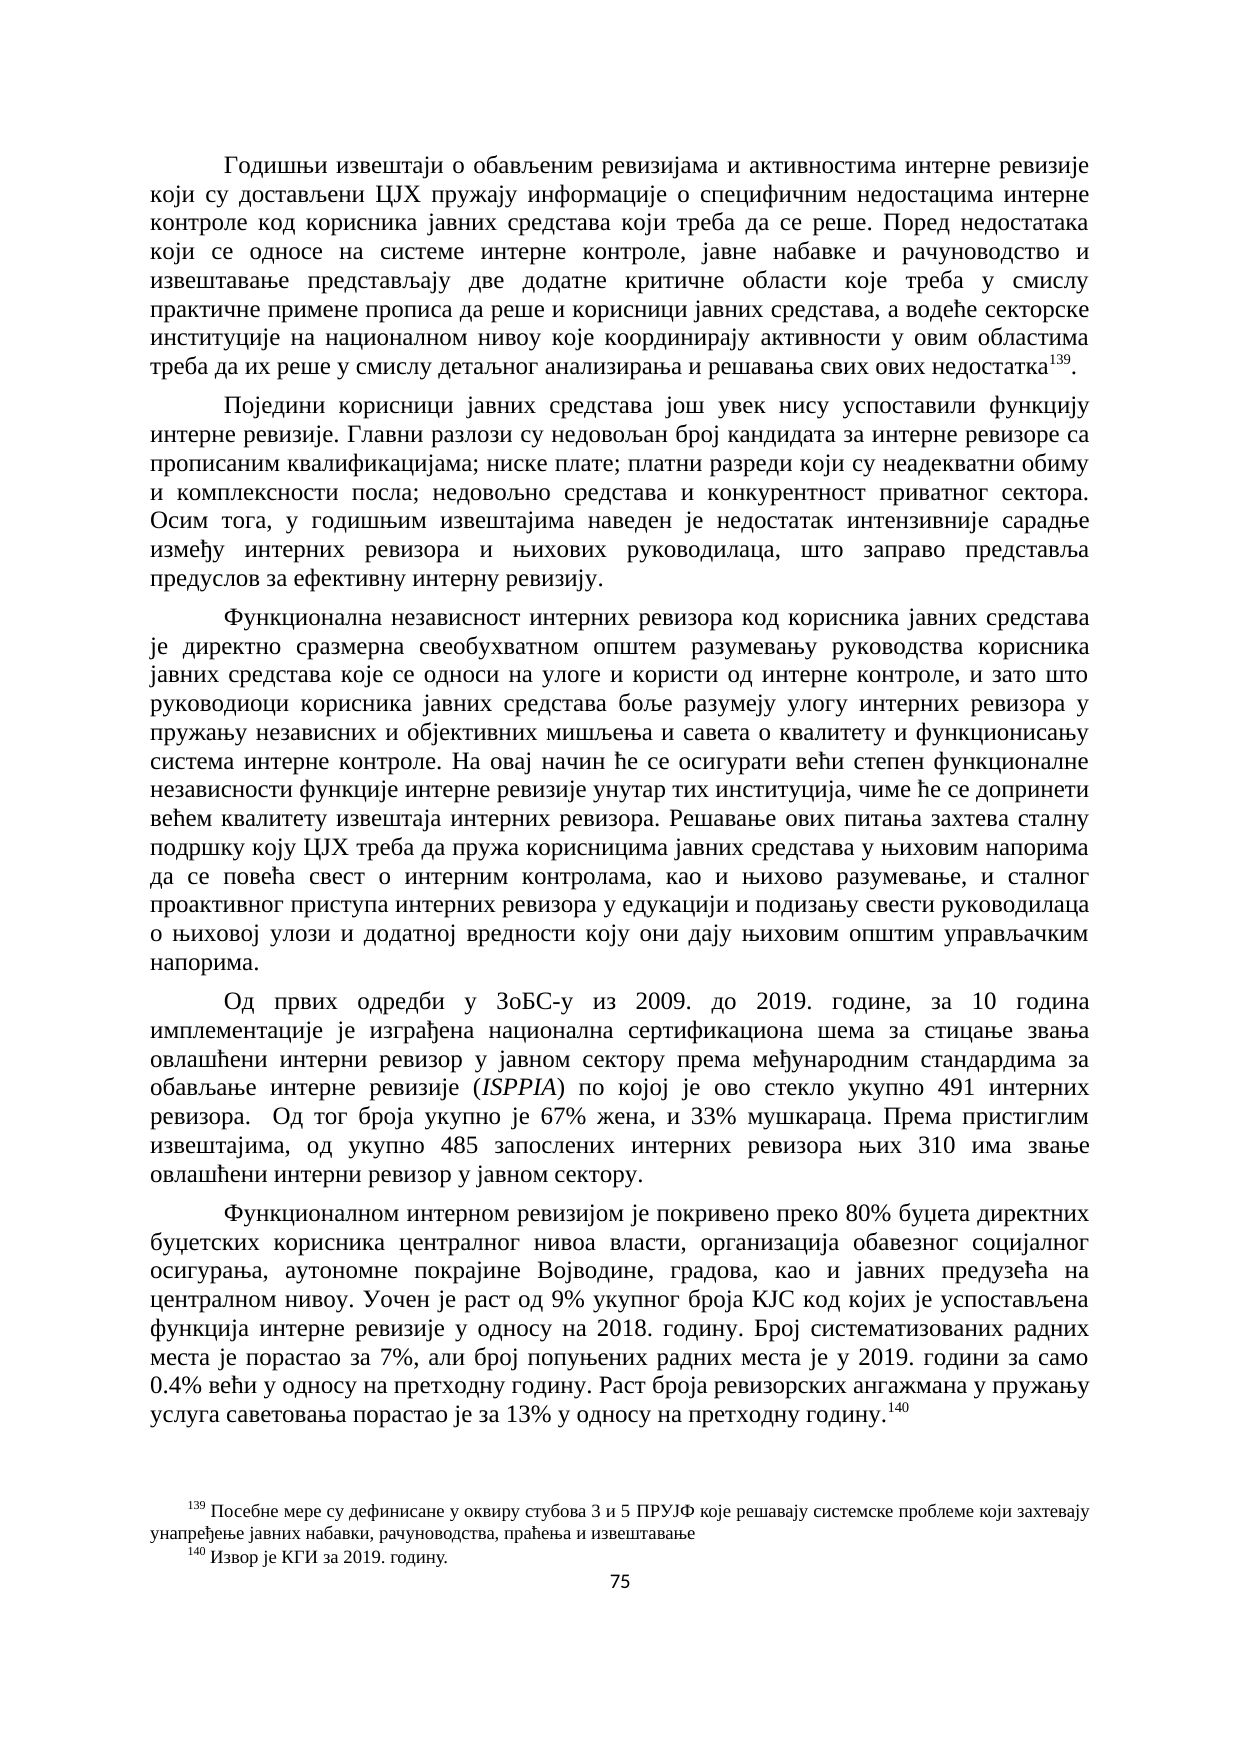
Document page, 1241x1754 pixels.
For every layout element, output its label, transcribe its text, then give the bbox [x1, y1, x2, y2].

text Поједини корисници јавних средстава још увек нису успоставили функцију интерне ревизије. Главни разлози су недовољан број кандидата за интерне ревизоре са прописаним квалификацијама; ниске плате; платни разреди који су неадекватни обиму и комплексности посла; недовољно средстава и конкурентност приватног сектора. Осим тога, у годишњим извештајима наведен је недостатак интензивније сарадње између интерних ревизора и њихових руководилаца, што заправо представља предуслов за ефективну интерну ревизију. [150, 390, 1090, 592]
text Годишњи извештаји о обављеним ревизијама и активностима интерне ревизије који су достављени ЦЈХ пружају информације о специфичним недостацима интерне контроле код корисника јавних средстава који треба да се реше. Поред недостатака који се односе на системе интерне контроле, јавне набавке и рачуноводство и извештавање представљају две додатне критичне области које треба у смислу практичне примене прописа да реше и корисници јавних средстава, а водеће секторске институције на националном нивоу које координирају активности у овим областима треба да их реше у смислу детаљног анализирања и решавања свих ових недостатка. [150, 150, 1090, 380]
text Функционална независност интерних ревизора код корисника јавних средстава је директно сразмерна свеобухватном општем разумевању руководства корисника јавних средстава које се односи на улоге и користи од интерне контроле, и зато што руководиоци корисника јавних средстава боље разумеју улогу интерних ревизора у пружању независних и објективних мишљења и савета о квалитету и функционисању система интерне контроле. На овај начин ће се осигурати већи степен функционалне независности функције интерне ревизије унутар тих институција, чиме ће се допринети већем квалитету извештаја интерних ревизора. Решавање ових питања захтева сталну подршку коју ЦЈХ треба да пружа корисницима јавних средстава у њиховим напорима да се повећа свест о интерним контролама, као и њихово разумевање, и сталног проактивног приступа интерних ревизора у едукацији и подизању свести руководилаца о њиховој улози и додатној вредности коју они дају њиховим општим управљачким напорима. [150, 602, 1090, 976]
text Функционалном интерном ревизијом је покривено преко 80% буџета директних буџетских корисника централног нивоа власти, организација обавезног социјалног осигурања, аутономне покрајине Војводине, градова, као и јавних предузећа на централном нивоу. Уочен је раст од 9% укупног броја КЈС код којих је успостављена функција интерне ревизије у односу на 2018. годину. Број систематизованих радних места је порастао за 7%, али број попуњених радних места је у 2019. години за само 0.4% већи у односу на претходну годину. Раст броја ревизорских ангажмана у пружању услуга саветовања порастао је за 13% у односу на претходну годину. [150, 1198, 1090, 1428]
text Од првих одредби у ЗоБС-у из 2009. до 2019. године, за 10 година имплементације је изграђена национална сертификациона шема за стицање звања овлашћени интерни ревизор у јавном сектору према међународним стандардима за обављање интерне ревизије (ISPPIA) по којој је ово стекло укупно 491 интерних ревизора. Од тог броја укупно је 67% жена, и 33% мушкараца. Према пристиглим извештајима, од укупно 485 запослених интерних ревизора њих 310 има звање овлашћени интерни ревизор у јавном сектору. [150, 986, 1090, 1187]
